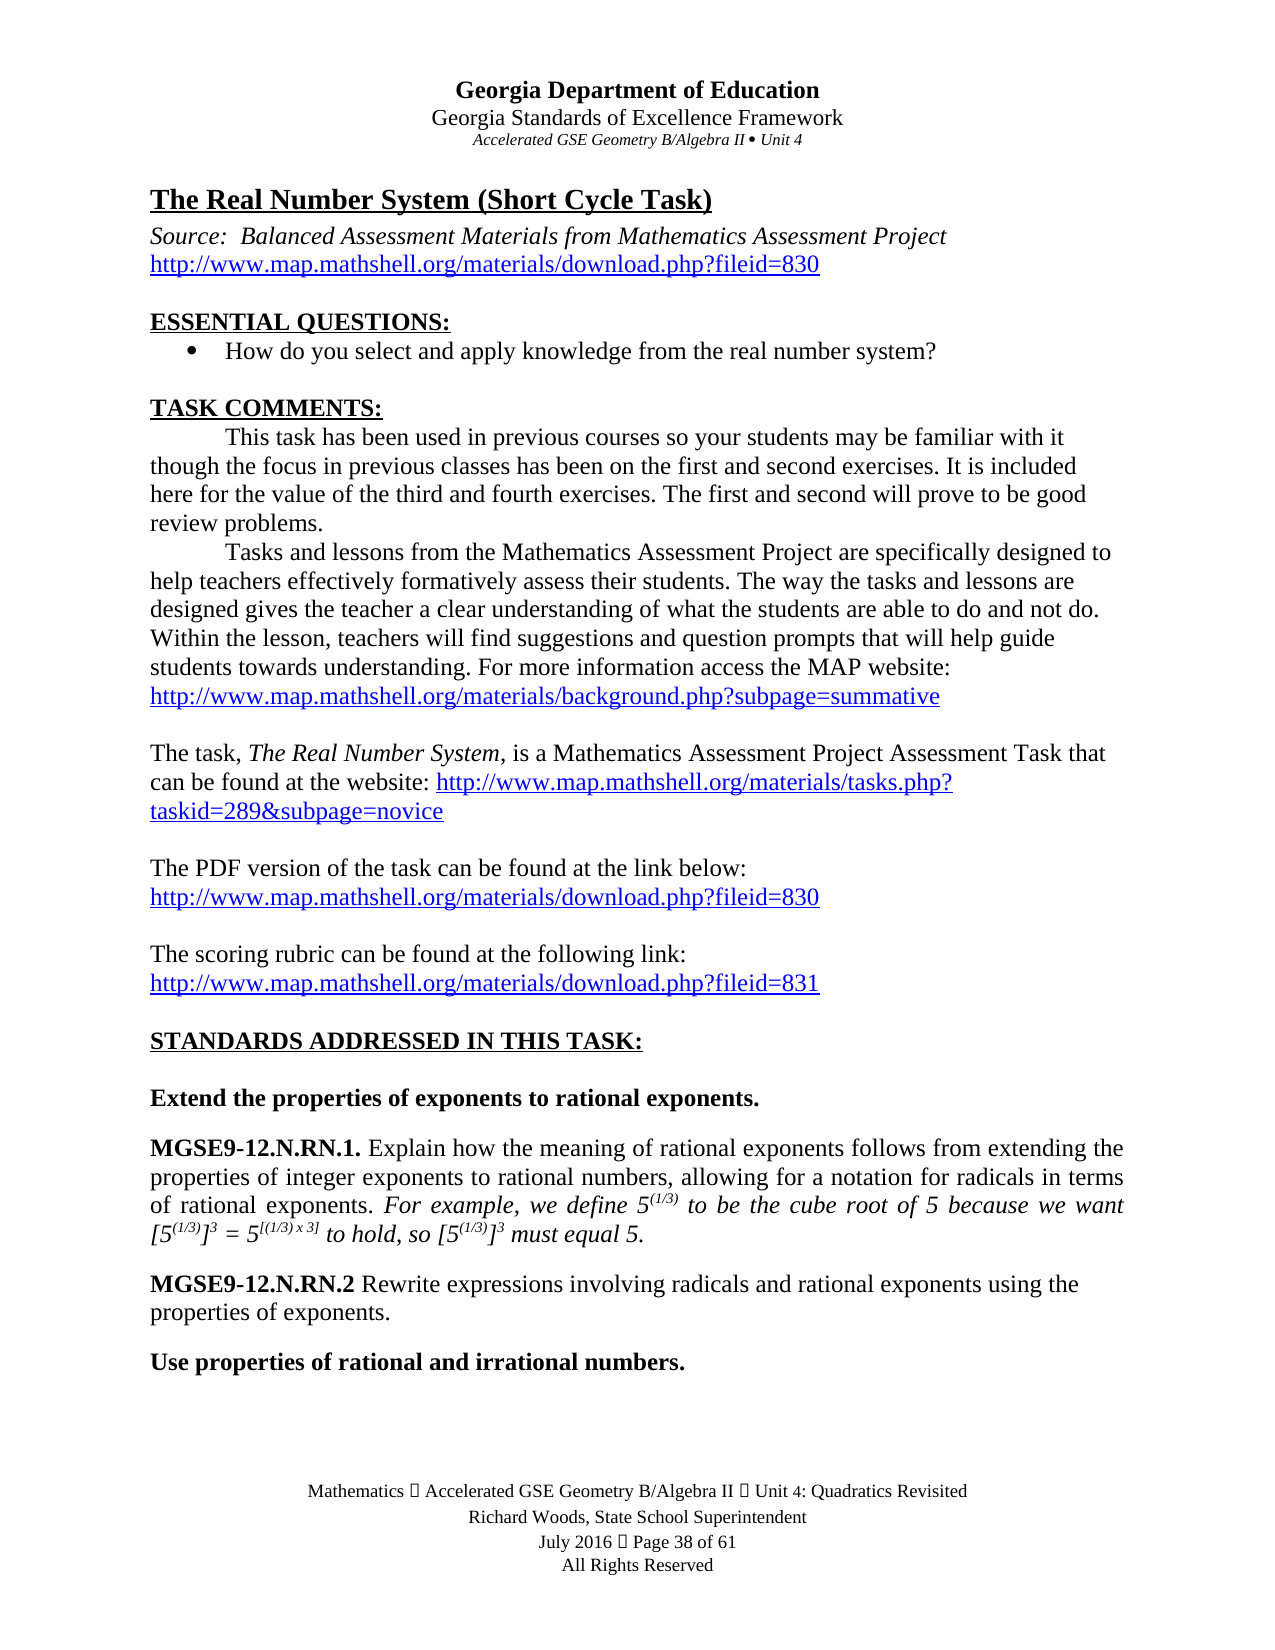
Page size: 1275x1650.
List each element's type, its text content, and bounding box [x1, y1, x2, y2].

text http://www.map.mathshell.org/materials/background.php?subpage=summative [150, 681, 1125, 709]
text STANDARDS ADDRESSED IN THIS TASK: [150, 1026, 1125, 1054]
text http://www.map.mathshell.org/materials/download.php?fileid=831 [150, 968, 1125, 997]
text Use properties of rational and irrational numbers. [150, 1347, 1125, 1376]
text TASK COMMENTS: [150, 393, 1125, 422]
text Extend the properties of exponents to rational exponents. [150, 1083, 1125, 1112]
text ESSENTIAL QUESTIONS: [150, 307, 1125, 336]
list How do you select and apply knowledge from the real number system? [187, 336, 1125, 364]
text http://www.map.mathshell.org/materials/download.php?fileid=830 [150, 249, 1125, 278]
text MGSE9-12.N.RN.2 Rewrite expressions involving radicals and rational exponents using the properties of exponents. [150, 1269, 1125, 1326]
text MGSE9-12.N.RN.1. Explain how the meaning of rational exponents follows from extending the properties of integer exponents to rational numbers, allowing for a notation for radicals in terms of rational exponents. For example, we define 5(1/3) to be the cube root of 5 because we want [5(1/3)]3 = 5[(1/3) x 3] to hold, so [5(1/3)]3 must equal 5. [150, 1133, 1125, 1248]
subtitle The Real Number System (Short Cycle Task) [150, 182, 1125, 216]
text http://www.map.mathshell.org/materials/download.php?fileid=830 [150, 882, 1125, 911]
text The scoring rubric can be found at the following link: [150, 939, 1125, 968]
text Source: Balanced Assessment Materials from Mathematics Assessment Project [150, 221, 1125, 249]
text The task, The Real Number System, is a Mathematics Assessment Project Assessment Task that can be found at the website: http://www.map.mathshell.org/materials/tasks.php?taskid=289&subpage=novice [150, 738, 1125, 824]
text The PDF version of the task can be found at the link below: [150, 853, 1125, 882]
text This task has been used in previous courses so your students may be familiar with it though the focus in previous classes has been on the first and second exercises. It is included here for the value of the third and fourth exercises. The first and second will prove to be good review problems. [150, 422, 1125, 537]
text Tasks and lessons from the Mathematics Assessment Project are specifically designed to help teachers effectively formatively assess their students. The way the tasks and lessons are designed gives the teacher a clear understanding of what the students are able to do and not do. Within the lesson, teachers will find suggestions and question prompts that will help guide students towards understanding. For more information access the MAP website: [150, 537, 1125, 681]
